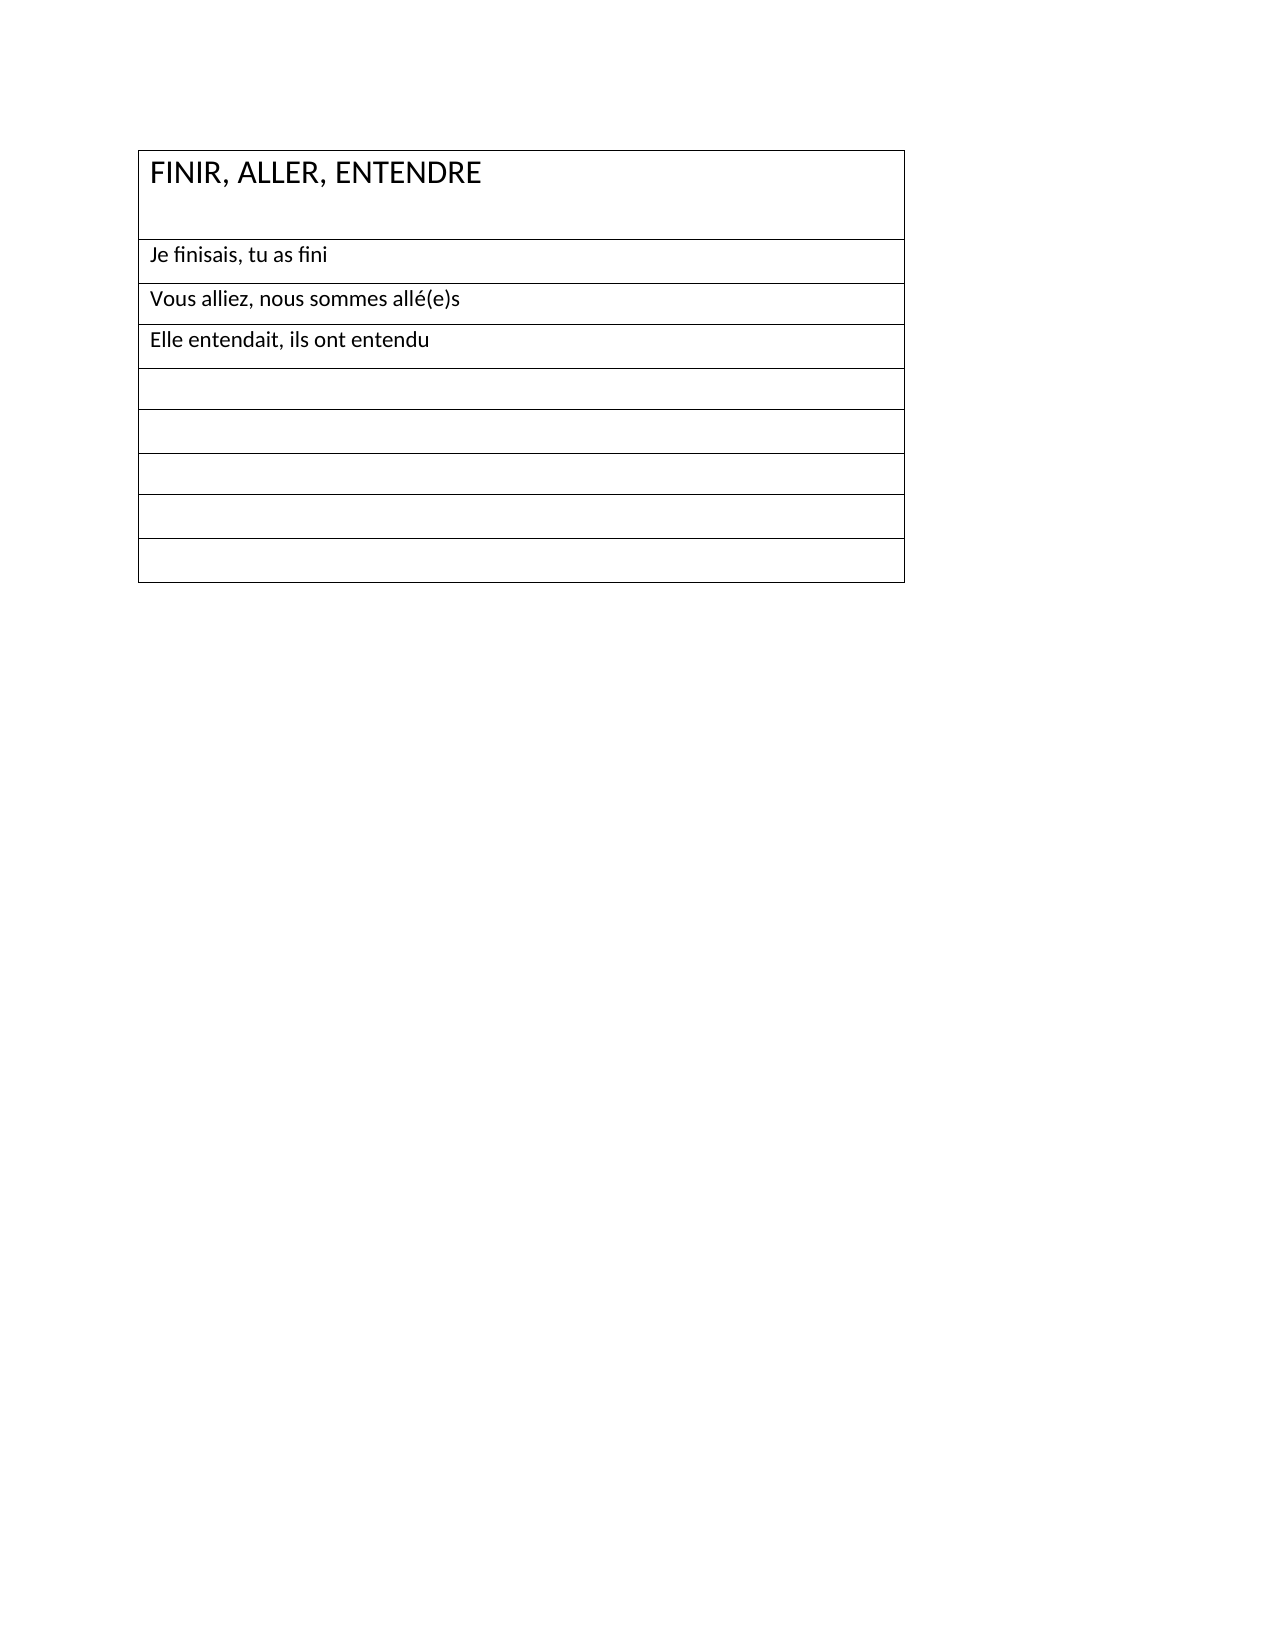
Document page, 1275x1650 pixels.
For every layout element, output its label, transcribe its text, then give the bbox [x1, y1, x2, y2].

table_cell [139, 454, 904, 494]
table_cell [139, 369, 904, 409]
table_cell [139, 495, 904, 538]
table_cell Je finisais, tu as fini [139, 240, 904, 283]
table_header FINIR, ALLER, ENTENDRE [139, 151, 904, 239]
table_cell Elle entendait, ils ont entendu [139, 325, 904, 368]
table_cell [139, 410, 904, 453]
table_cell [139, 539, 904, 582]
table_cell Vous alliez, nous sommes allé(e)s [139, 284, 904, 324]
